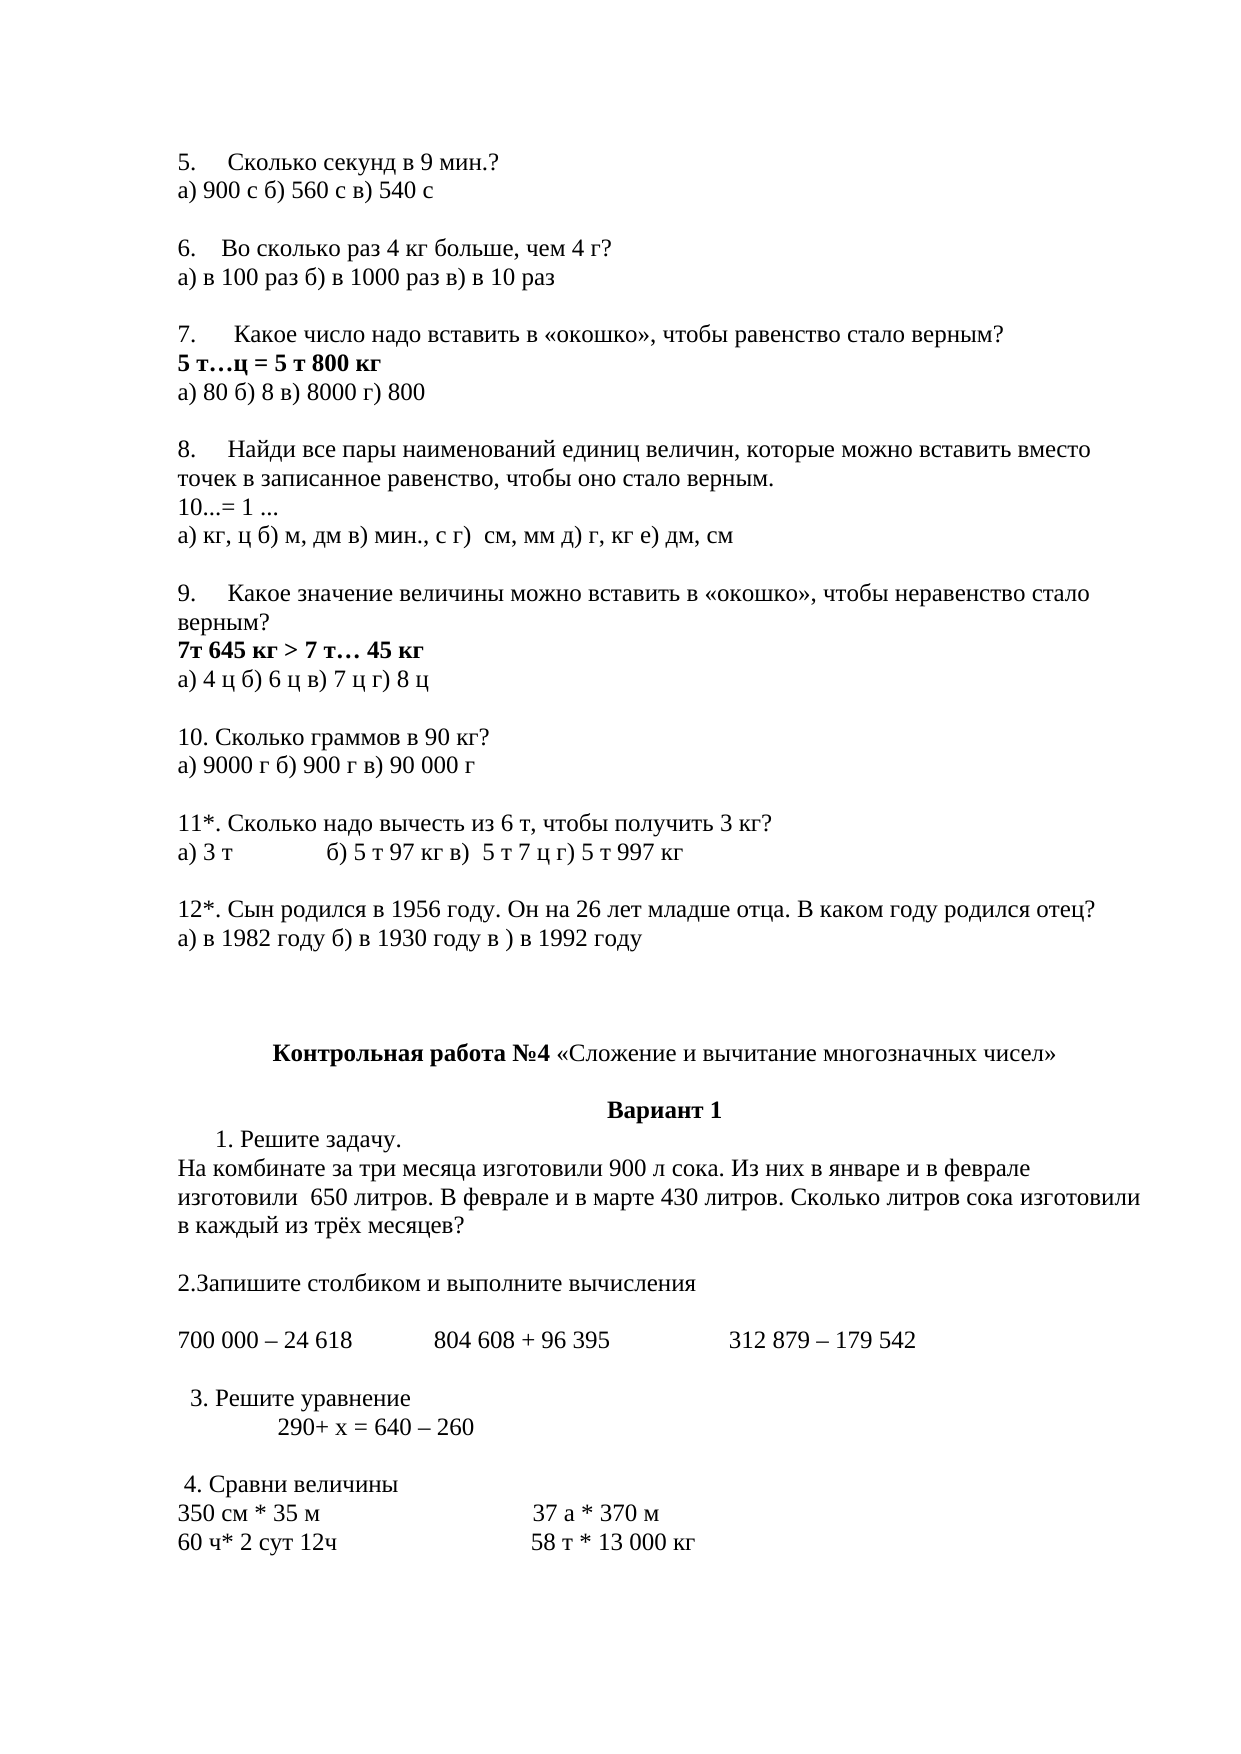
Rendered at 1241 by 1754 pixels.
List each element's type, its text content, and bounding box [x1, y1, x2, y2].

text 5. Сколько секунд в 9 мин.? [177, 147, 1152, 176]
text На комбинате за три месяца изготовили 900 л сока. Из них в январе и в феврале изготовили 650 литров. В феврале и в марте 430 литров. Сколько литров сока изготовили в каждый из трёх месяцев? [177, 1153, 1152, 1239]
text а) 80 б) 8 в) 8000 г) 800 [177, 377, 1152, 406]
text 10. Сколько граммов в 90 кг? [177, 722, 1152, 751]
text 700 000 – 24 618 804 608 + 96 395 312 879 – 179 542 [177, 1326, 1152, 1354]
text а) 4 ц б) 6 ц в) 7 ц г) 8 ц [177, 664, 1152, 693]
text 1. Решите задачу. [177, 1124, 1152, 1153]
text а) 3 т б) 5 т 97 кг в) 5 т 7 ц г) 5 т 997 кг [177, 837, 1152, 866]
text а) 900 с б) 560 с в) 540 с [177, 176, 1152, 204]
text 7т 645 кг > 7 т… 45 кг [177, 636, 1152, 664]
text 10...= 1 ... [177, 492, 1152, 521]
text а) в 100 раз б) в 1000 раз в) в 10 раз [177, 262, 1152, 291]
text 6. Во сколько раз 4 кг больше, чем 4 г? [177, 233, 1152, 262]
text 4. Сравни величины [177, 1469, 1152, 1498]
text а) кг, ц б) м, дм в) мин., с г) см, мм д) г, кг е) дм, см [177, 521, 1152, 549]
text 7. Какое число надо вставить в «окошко», чтобы равенство стало верным? [177, 319, 1152, 348]
text 3. Решите уравнение [177, 1383, 1152, 1412]
text Контрольная работа №4 «Сложение и вычитание многозначных чисел» [177, 1038, 1152, 1067]
text 350 см * 35 м 37 а * 370 м [177, 1498, 1152, 1527]
text 60 ч* 2 сут 12ч 58 т * 13 000 кг [177, 1527, 1152, 1556]
text 11*. Сколько надо вычесть из 6 т, чтобы получить 3 кг? [177, 808, 1152, 837]
text 12*. Сын родился в 1956 году. Он на 26 лет младше отца. В каком году родился отец? [177, 894, 1152, 923]
text 2.Запишите столбиком и выполните вычисления [177, 1268, 1152, 1297]
text а) 9000 г б) 900 г в) 90 000 г [177, 751, 1152, 779]
text 8. Найди все пары наименований единиц величин, которые можно вставить вместо точек в записанное равенство, чтобы оно стало верным. [177, 434, 1152, 492]
text 290+ х = 640 – 260 [177, 1412, 1152, 1441]
text 5 т…ц = 5 т 800 кг [177, 348, 1152, 377]
text а) в 1982 году б) в 1930 году в ) в 1992 году [177, 923, 1152, 952]
text Вариант 1 [177, 1067, 1152, 1124]
text 9. Какое значение величины можно вставить в «окошко», чтобы неравенство стало верным? [177, 578, 1152, 636]
